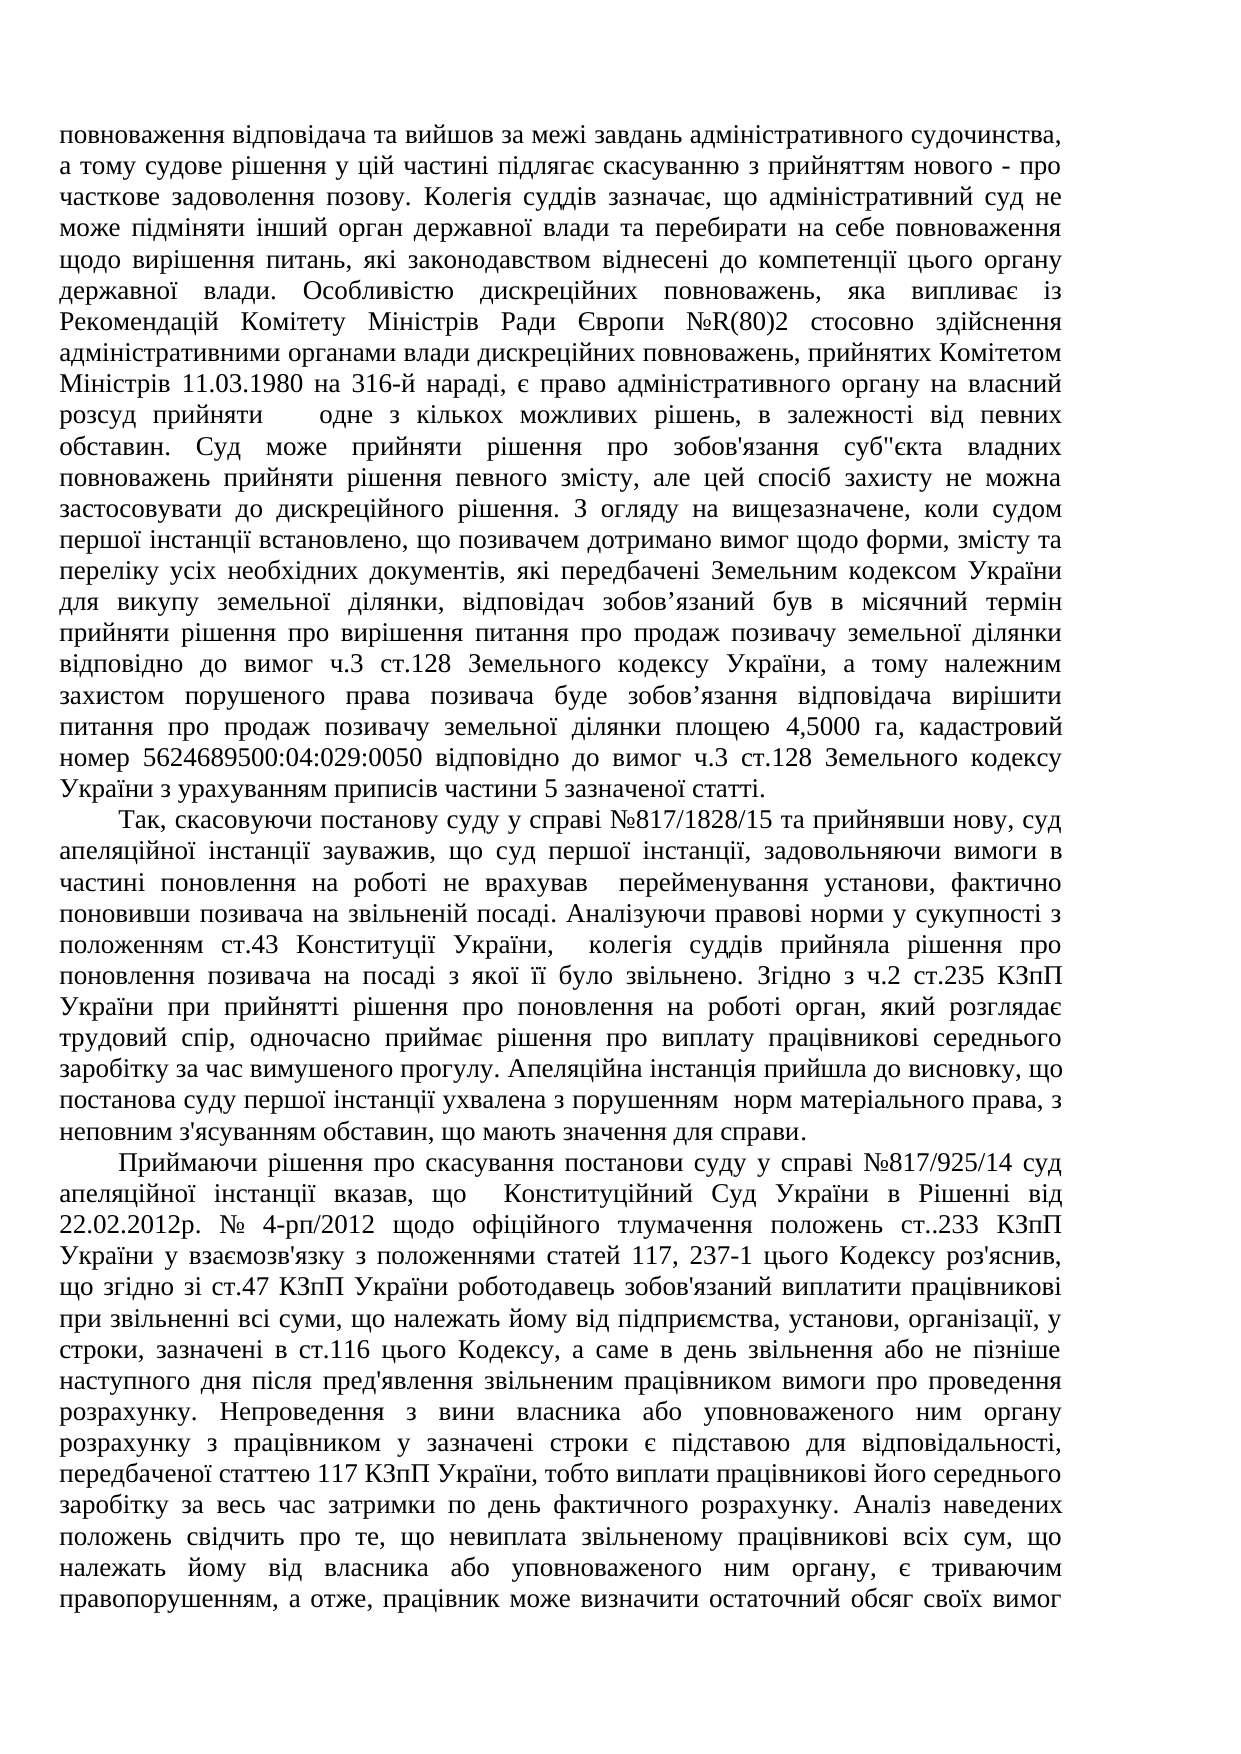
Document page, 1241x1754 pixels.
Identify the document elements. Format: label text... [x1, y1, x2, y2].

text Так, скасовуючи постанову суду у справі №817/1828/15 та прийнявши нову, суд апеляційної інстанції зауважив, що суд першої інстанції, задовольняючи вимоги в частині поновлення на роботі не врахував перейменування установи, фактично поновивши позивача на звільненій посаді. Аналізуючи правові норми у сукупності з положенням ст.43 Конституції України, колегія суддів прийняла рішення про поновлення позивача на посаді з якої її було звільнено. Згідно з ч.2 ст.235 КЗпП України при прийнятті рішення про поновлення на роботі орган, який розглядає трудовий спір, одночасно приймає рішення про виплату працівникові середнього заробітку за час вимушеного прогулу. Апеляційна інстанція прийшла до висновку, що постанова суду першої інстанції ухвалена з порушенням норм матеріального права, з неповним з'ясуванням обставин, що мають значення для справи. [59, 803, 1063, 1146]
